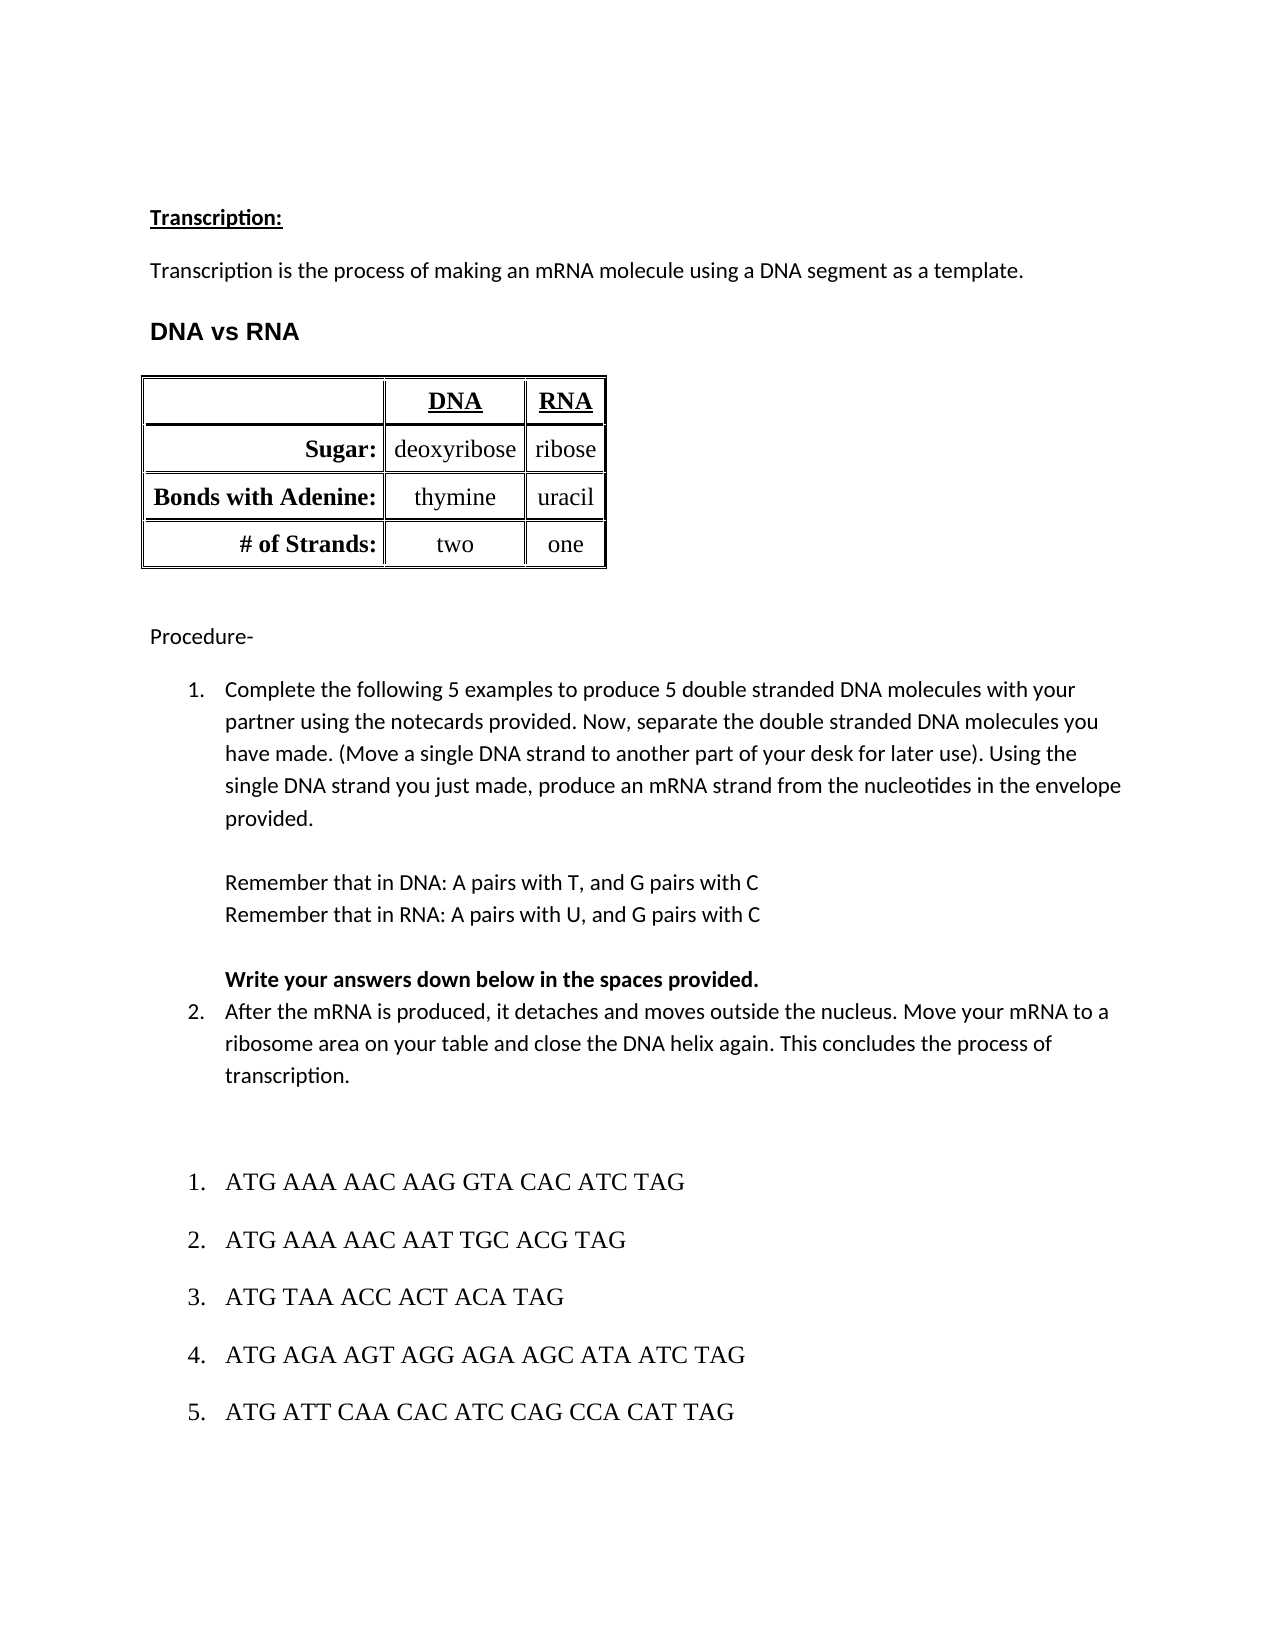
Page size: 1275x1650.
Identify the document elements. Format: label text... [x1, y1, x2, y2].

table_cell thymine [386, 474, 524, 518]
list Remember that in DNA: A pairs with T, and G pairs with C [225, 868, 1125, 896]
list After the mRNA is produced, it detaches and moves outside the nucleus. Move your mRNA to a ribosome area on your table and close the DNA helix again. This concludes the process of transcription. [187, 997, 1125, 1089]
table_cell Bonds with Adenine: [142, 471, 385, 518]
table_header RNA [526, 379, 604, 423]
table_cell ribose [527, 423, 606, 471]
text Procedure- [150, 622, 1125, 650]
list ATG AAA AAC AAT TGC ACG TAG [187, 1225, 1125, 1253]
table_cell Sugar: [142, 423, 383, 471]
list Write your answers down below in the spaces provided. [225, 965, 1125, 993]
text DNA vs RNA [150, 317, 1125, 346]
list ATG TAA ACC ACT ACA TAG [187, 1282, 1125, 1311]
list ATG ATT CAA CAC ATC CAG CCA CAT TAG [187, 1397, 1125, 1426]
table_cell one [526, 518, 605, 566]
table_cell deoxyribose [386, 426, 524, 471]
table_cell uracil [526, 471, 606, 518]
text Transcription is the process of making an mRNA molecule using a DNA segment as a template. [150, 256, 1125, 284]
list Complete the following 5 examples to produce 5 double stranded DNA molecules with your partner using the notecards provided. Now, separate the double stranded DNA molecules you have made. (Move a single DNA strand to another part of your desk for later use). Using the single DNA strand you just made, produce an mRNA strand from the nucleotides in the envelope provided. [187, 675, 1125, 832]
table_cell # of Strands: [144, 518, 385, 566]
table_header [144, 379, 385, 423]
table_cell two [385, 522, 526, 566]
list Remember that in RNA: A pairs with U, and G pairs with C [225, 900, 1125, 928]
table_header DNA [385, 379, 526, 423]
list ATG AAA AAC AAG GTA CAC ATC TAG [187, 1167, 1125, 1196]
text Transcription: [150, 203, 1125, 231]
list ATG AGA AGT AGG AGA AGC ATA ATC TAG [187, 1340, 1125, 1368]
